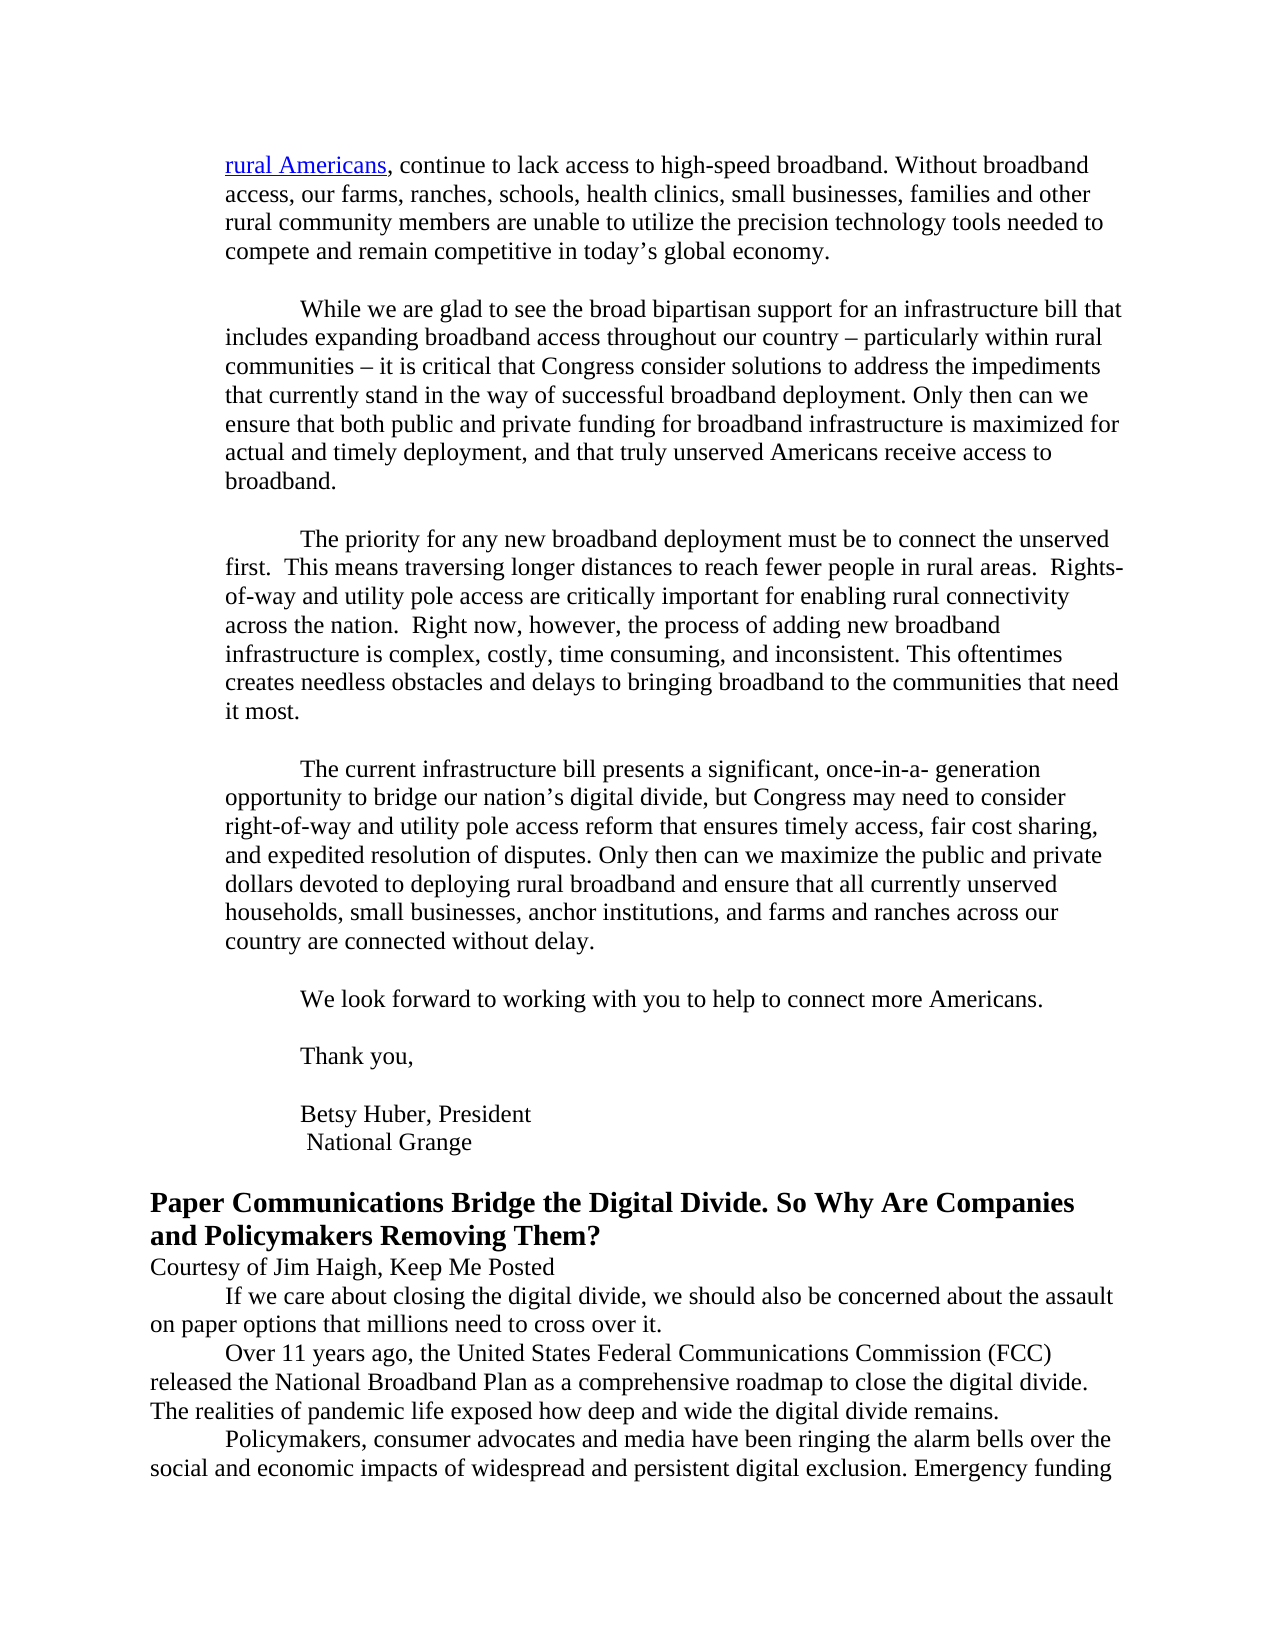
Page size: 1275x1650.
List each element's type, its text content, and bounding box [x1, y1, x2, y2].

text The current infrastructure bill presents a significant, once-in-a- generation opportunity to bridge our nation’s digital divide, but Congress may need to consider right-of-way and utility pole access reform that ensures timely access, fair cost sharing, and expedited resolution of disputes. Only then can we maximize the public and private dollars devoted to deploying rural broadband and ensure that all currently unserved households, small businesses, anchor institutions, and farms and ranches across our country are connected without delay. [225, 754, 1125, 955]
text Thank you, [225, 1041, 1125, 1070]
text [150, 1424, 1125, 1482]
text The priority for any new broadband deployment must be to connect the unserved first. This means traversing longer distances to reach fewer people in rural areas. Rights-of-way and utility pole access are critically important for enabling rural connectivity across the nation. Right now, however, the process of adding new broadband infrastructure is complex, costly, time consuming, and inconsistent. This oftentimes creates needless obstacles and delays to bringing broadband to the communities that need it most. [225, 524, 1125, 725]
text If we care about closing the digital divide, we should also be concerned about the assault on paper options that millions need to cross over it. [150, 1281, 1125, 1338]
text Courtesy of Jim Haigh, Keep Me Posted [150, 1252, 1125, 1281]
text Paper Communications Bridge the Digital Divide. So Why Are Companies and Policymakers Removing Them? [150, 1185, 1125, 1252]
text While we are glad to see the broad bipartisan support for an infrastructure bill that includes expanding broadband access throughout our country – particularly within rural communities – it is critical that Congress consider solutions to address the impediments that currently stand in the way of successful broadband deployment. Only then can we ensure that both public and private funding for broadband infrastructure is maximized for actual and timely deployment, and that truly unserved Americans receive access to broadband. [225, 294, 1125, 495]
text Betsy Huber, President [225, 1099, 1125, 1127]
text National Grange [225, 1127, 1125, 1156]
text We look forward to working with you to help to connect more Americans. [225, 984, 1125, 1012]
text Over 11 years ago, the United States Federal Communications Commission (FCC) released the National Broadband Plan as a comprehensive roadmap to close the digital divide. The realities of pandemic life exposed how deep and wide the digital divide remains. [150, 1338, 1125, 1424]
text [225, 150, 1125, 265]
